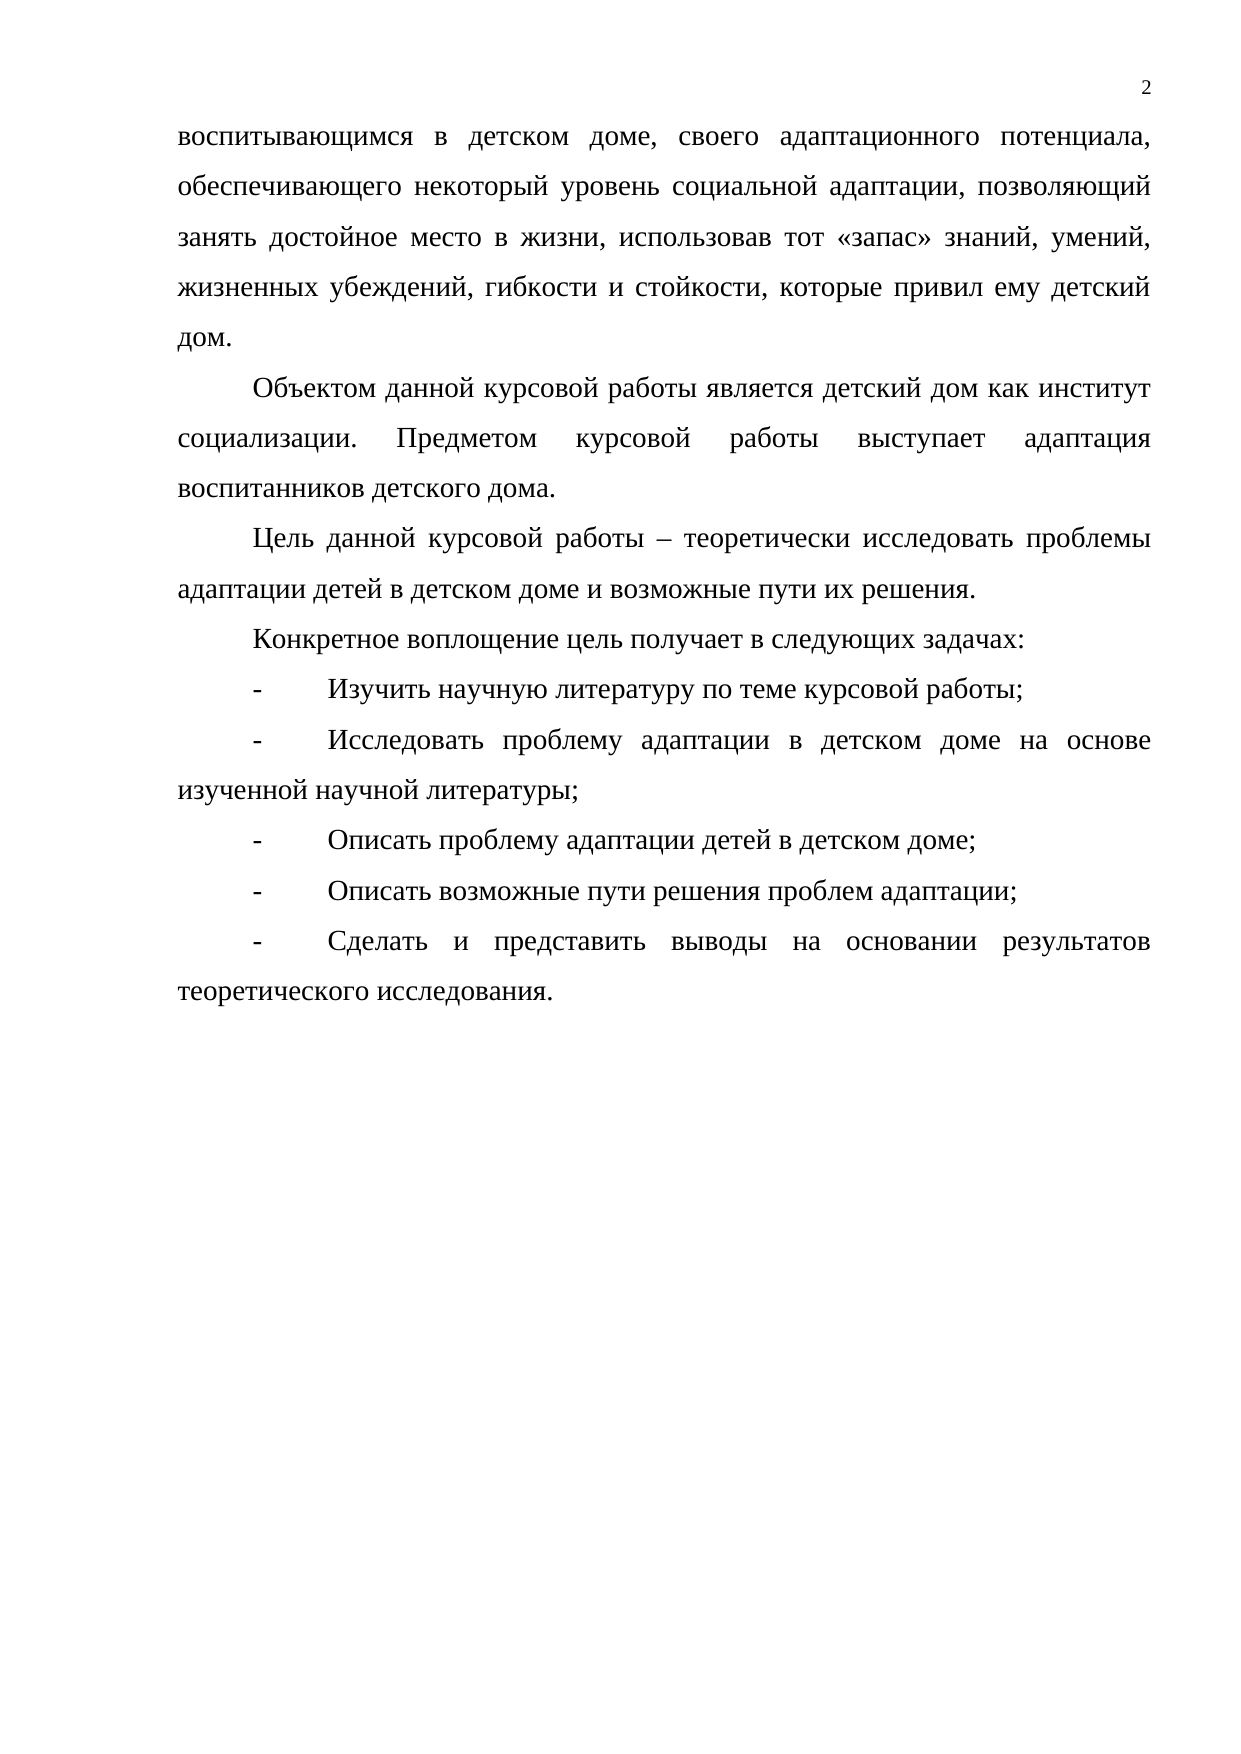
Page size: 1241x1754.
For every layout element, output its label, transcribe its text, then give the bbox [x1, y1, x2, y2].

list Изучить научную литературу по теме курсовой работы; [177, 672, 1152, 705]
text Цель данной курсовой работы – теоретически исследовать проблемы адаптации детей в детском доме и возможные пути их решения. [177, 521, 1152, 604]
list Описать возможные пути решения проблем адаптации; [177, 873, 1152, 906]
list Описать проблему адаптации детей в детском доме; [177, 822, 1152, 856]
list Исследовать проблему адаптации в детском доме на основе изученной научной литературы; [177, 722, 1152, 806]
list Сделать и представить выводы на основании результатов теоретического исследования. [177, 923, 1152, 1007]
text Конкретное воплощение цель получает в следующих задачах: [177, 621, 1152, 655]
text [177, 118, 1152, 353]
text Объектом данной курсовой работы является детский дом как институт социализации. Предметом курсовой работы выступает адаптация воспитанников детского дома. [177, 370, 1152, 504]
